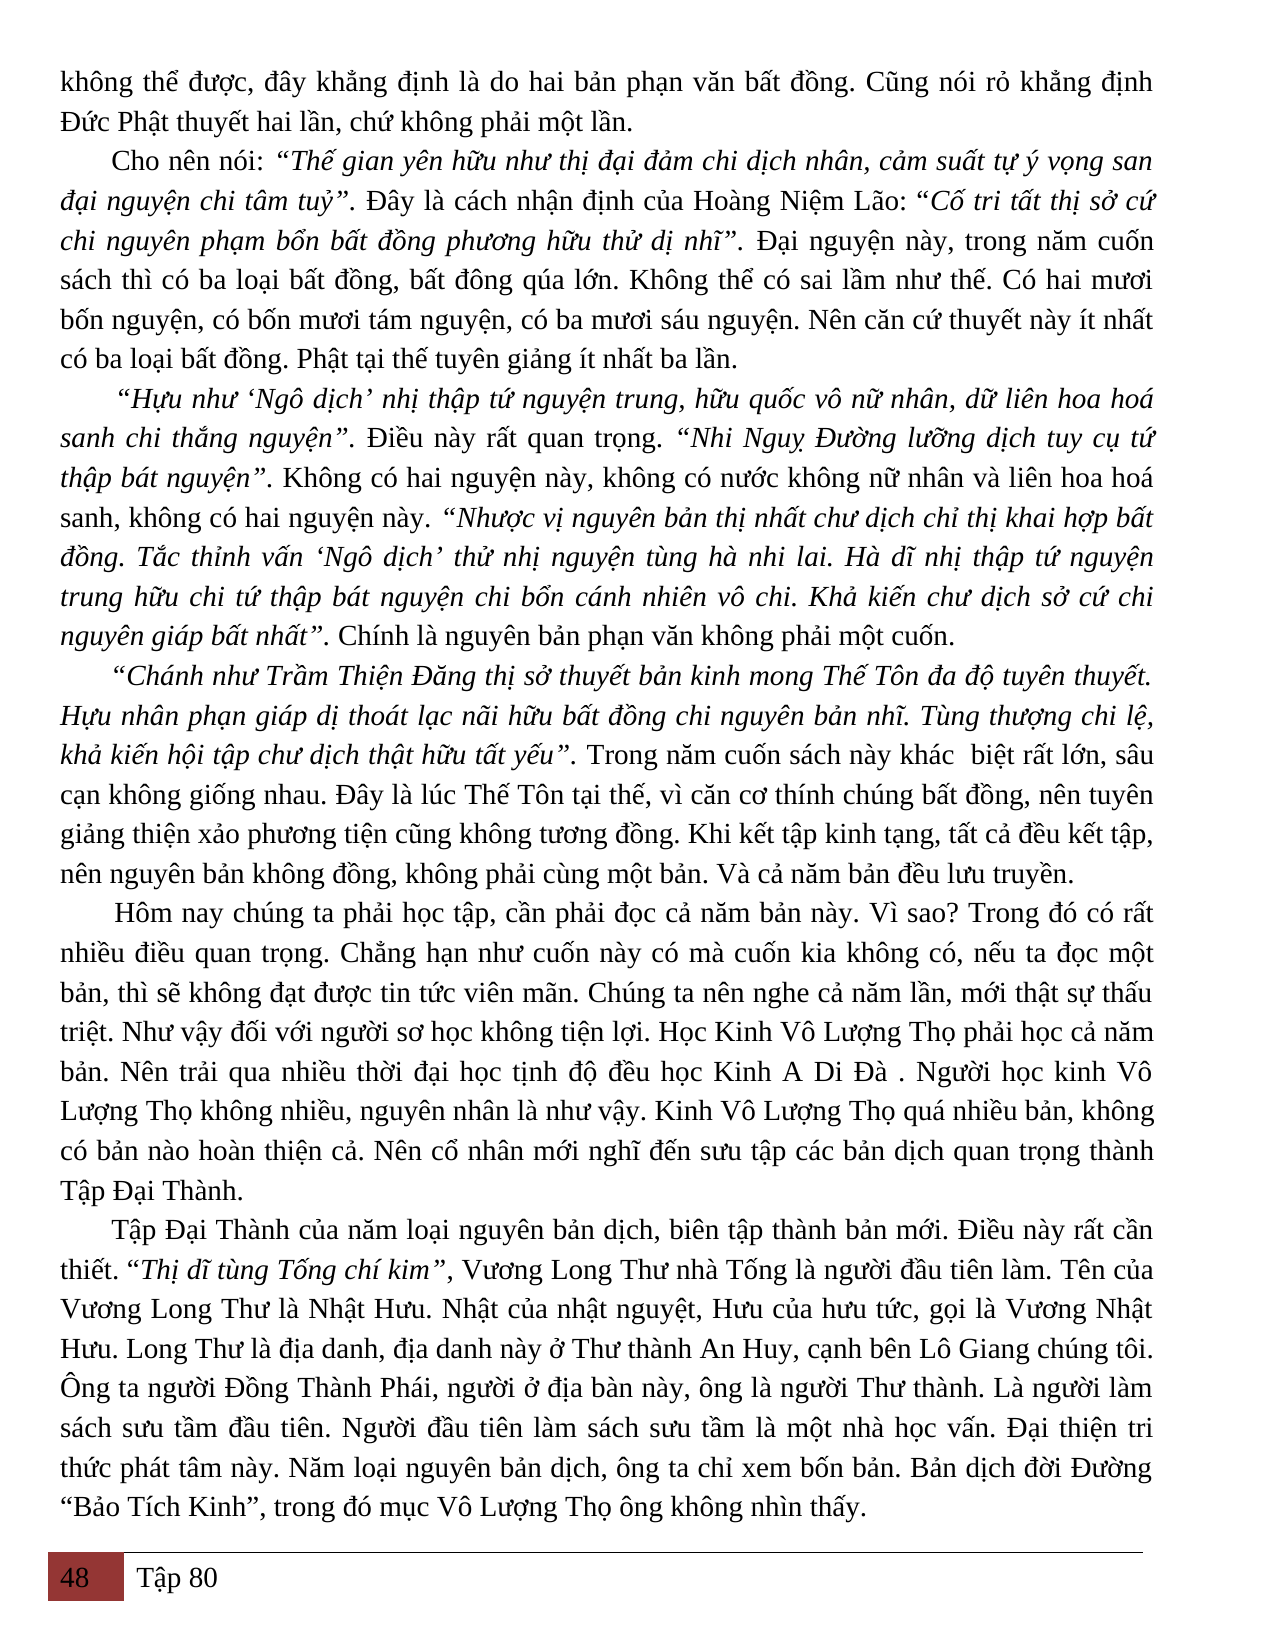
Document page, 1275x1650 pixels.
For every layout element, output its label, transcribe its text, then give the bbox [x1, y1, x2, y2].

text Cho nên nói: “Thế gian yên hữu như thị đại đảm chi dịch nhân, cảm suất tự ý vọng san đại nguyện chi tâm tuỷ”. Đây là cách nhận định của Hoàng Niệm Lão: “Cố tri tất thị sở cứ chi nguyên phạm bổn bất đồng phương hữu thử dị nhĩ”. Đại nguyện này, trong năm cuốn sách thì có ba loại bất đồng, bất đông qúa lớn. Không thể có sai lầm như thế. Có hai mươi bốn nguyện, có bốn mươi tám nguyện, có ba mươi sáu nguyện. Nên căn cứ thuyết này ít nhất có ba loại bất đồng. Phật tại thế tuyên giảng ít nhất ba lần. [60, 139, 1155, 377]
text “Chánh như Trầm Thiện Đăng thị sở thuyết bản kinh mong Thế Tôn đa độ tuyên thuyết. Hựu nhân phạn giáp dị thoát lạc nãi hữu bất đồng chi nguyên bản nhĩ. Tùng thượng chi lệ, khả kiến hội tập chư dịch thật hữu tất yếu”. Trong năm cuốn sách này khác biệt rất lớn, sâu cạn không giống nhau. Đây là lúc Thế Tôn tại thế, vì căn cơ thính chúng bất đồng, nên tuyên giảng thiện xảo phương tiện cũng không tương đồng. Khi kết tập kinh tạng, tất cả đều kết tập, nên nguyên bản không đồng, không phải cùng một bản. Và cả năm bản đều lưu truyền. [60, 654, 1155, 891]
text “Hựu như ‘Ngô dịch’ nhị thập tứ nguyện trung, hữu quốc vô nữ nhân, dữ liên hoa hoá sanh chi thắng nguyện”. Điều này rất quan trọng. “Nhi Nguỵ Đường lưỡng dịch tuy cụ tứ thập bát nguyện”. Không có hai nguyện này, không có nước không nữ nhân và liên hoa hoá sanh, không có hai nguyện này. “Nhược vị nguyên bản thị nhất chư dịch chỉ thị khai hợp bất đồng. Tắc thỉnh vấn ‘Ngô dịch’ thử nhị nguyện tùng hà nhi lai. Hà dĩ nhị thập tứ nguyện trung hữu chi tứ thập bát nguyện chi bổn cánh nhiên vô chi. Khả kiến chư dịch sở cứ chi nguyên giáp bất nhất”. Chính là nguyên bản phạn văn không phải một cuốn. [60, 377, 1155, 654]
text Hôm nay chúng ta phải học tập, cần phải đọc cả năm bản này. Vì sao? Trong đó có rất nhiều điều quan trọng. Chẳng hạn như cuốn này có mà cuốn kia không có, nếu ta đọc một bản, thì sẽ không đạt được tin tức viên mãn. Chúng ta nên nghe cả năm lần, mới thật sự thấu triệt. Như vậy đối với người sơ học không tiện lợi. Học Kinh Vô Lượng Thọ phải học cả năm bản. Nên trải qua nhiều thời đại học tịnh độ đều học Kinh A Di Đà . Người học kinh Vô Lượng Thọ không nhiều, nguyên nhân là như vậy. Kinh Vô Lượng Thọ quá nhiều bản, không có bản nào hoàn thiện cả. Nên cổ nhân mới nghĩ đến sưu tập các bản dịch quan trọng thành Tập Đại Thành. [60, 891, 1155, 1208]
text Tập Đại Thành của năm loại nguyên bản dịch, biên tập thành bản mới. Điều này rất cần thiết. “Thị dĩ tùng Tống chí kim”, Vương Long Thư nhà Tống là người đầu tiên làm. Tên của Vương Long Thư là Nhật Hưu. Nhật của nhật nguyệt, Hưu của hưu tức, gọi là Vương Nhật Hưu. Long Thư là địa danh, địa danh này ở Thư thành An Huy, cạnh bên Lô Giang chúng tôi. Ông ta người Đồng Thành Phái, người ở địa bàn này, ông là người Thư thành. Là người làm sách sưu tầm đầu tiên. Người đầu tiên làm sách sưu tầm là một nhà học vấn. Đại thiện tri thức phát tâm này. Năm loại nguyên bản dịch, ông ta chỉ xem bốn bản. Bản dịch đời Đường “Bảo Tích Kinh”, trong đó mục Vô Lượng Thọ ông không nhìn thấy. [60, 1208, 1155, 1524]
